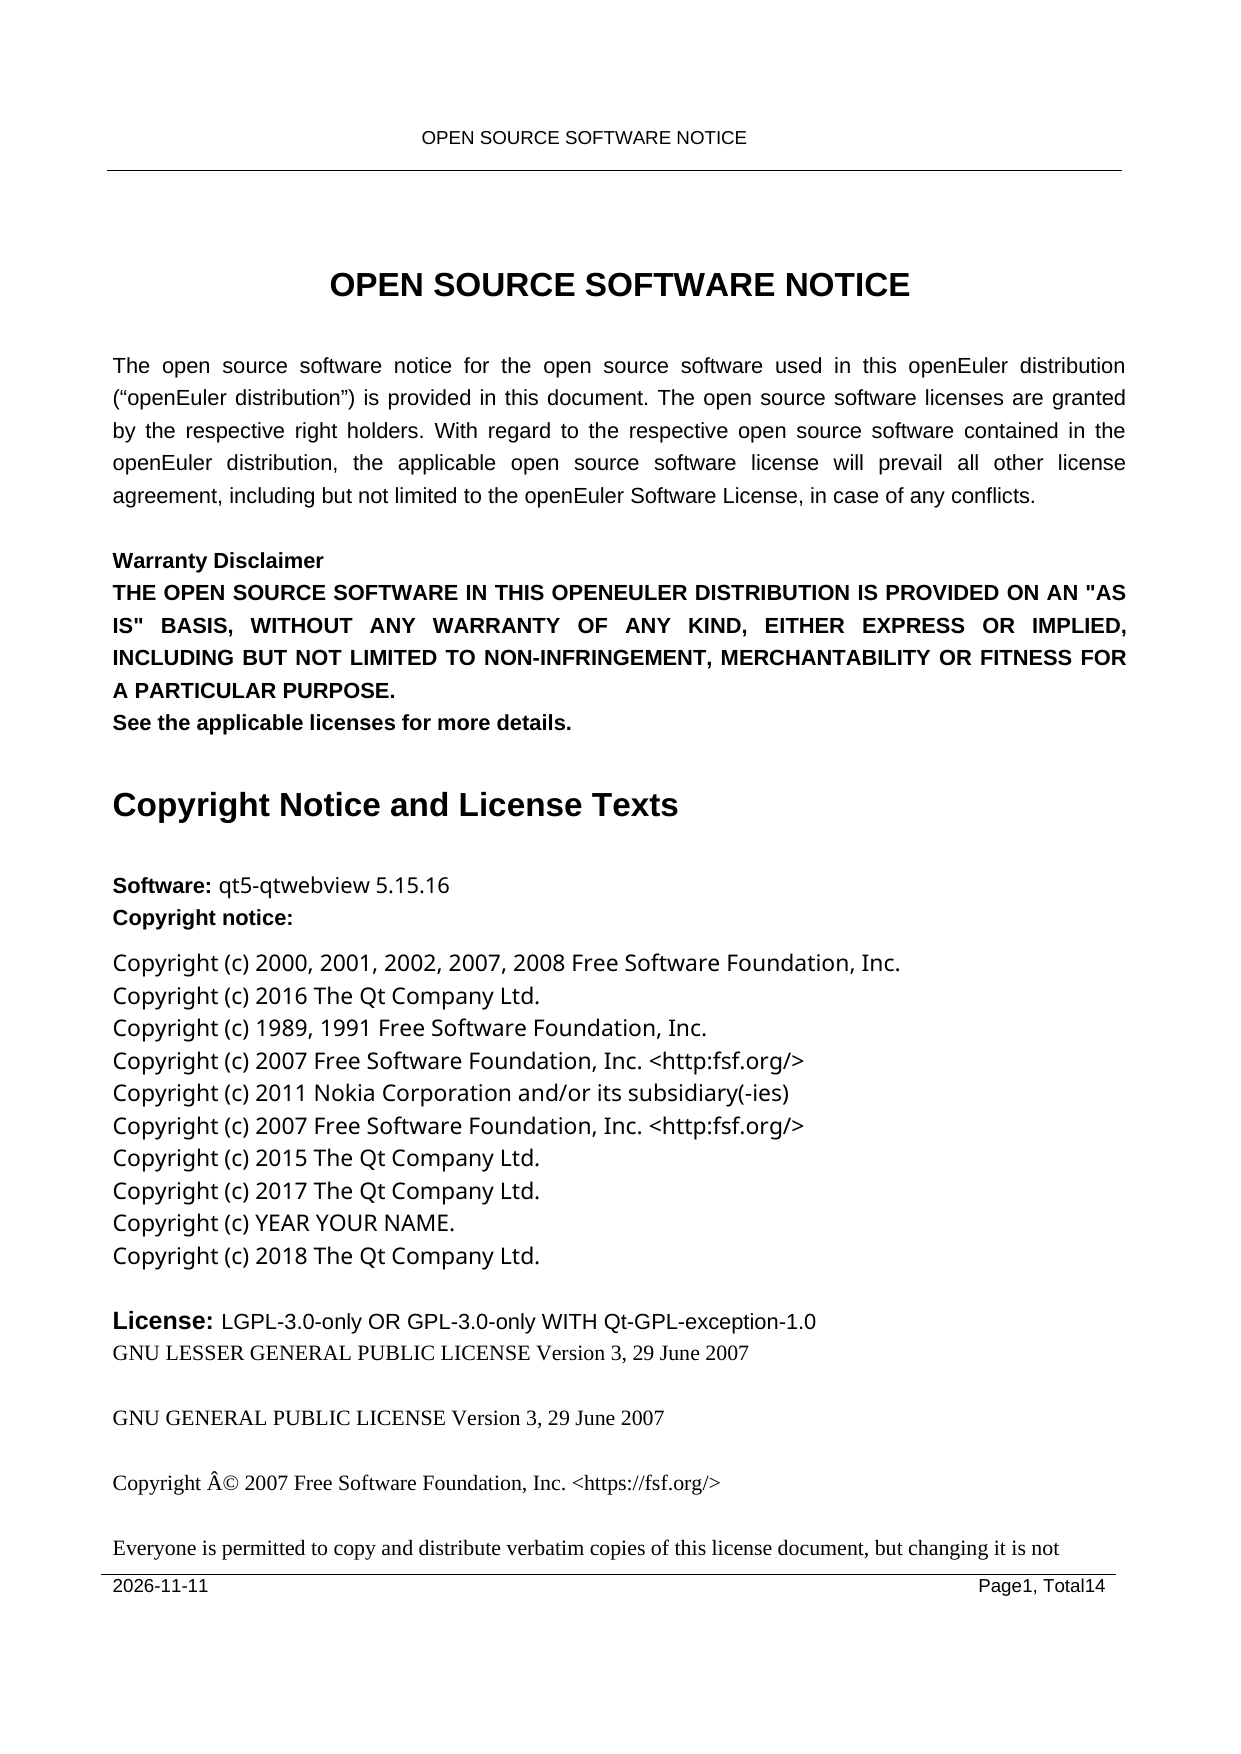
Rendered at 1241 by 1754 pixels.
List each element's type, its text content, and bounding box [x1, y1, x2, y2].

title Software: qt5-qtwebview 5.15.16 [112, 869, 1128, 901]
text Copyright notice: [112, 901, 1128, 934]
text OPEN SOURCE SOFTWARE NOTICE [112, 251, 1128, 316]
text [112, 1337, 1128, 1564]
text Copyright (c) 2000, 2001, 2002, 2007, 2008 Free Software Foundation, Inc. Copyright (c) 2016 The Qt Company Ltd. Copyright (c) 1989, 1991 Free Software Foundation, Inc. Copyright (c) 2007 Free Software Foundation, Inc. <http:fsf.org/> Copyright (c) 2011 Nokia Corporation and/or its subsidiary(-ies) Copyright (c) 2007 Free Software Foundation, Inc. <http:fsf.org/> Copyright (c) 2015 The Qt Company Ltd. Copyright (c) 2017 The Qt Company Ltd. Copyright (c) YEAR YOUR NAME. Copyright (c) 2018 The Qt Company Ltd. [112, 947, 1128, 1304]
text Warranty Disclaimer [112, 544, 1128, 576]
text The open source software notice for the open source software used in this openEuler distribution (“openEuler distribution”) is provided in this document. The open source software licenses are granted by the respective right holders. With regard to the respective open source software contained in the openEuler distribution, the applicable open source software license will prevail all other license agreement, including but not limited to the openEuler Software License, in case of any conflicts. [112, 349, 1128, 511]
text THE OPEN SOURCE SOFTWARE IN THIS OPENEULER DISTRIBUTION IS PROVIDED ON AN "AS IS" BASIS, WITHOUT ANY WARRANTY OF ANY KIND, EITHER EXPRESS OR IMPLIED, INCLUDING BUT NOT LIMITED TO NON-INFRINGEMENT, MERCHANTABILITY OR FITNESS FOR A PARTICULAR PURPOSE. See the applicable licenses for more details. [112, 576, 1128, 739]
text Copyright Notice and License Texts [112, 771, 1128, 836]
text License: LGPL-3.0-only OR GPL-3.0-only WITH Qt-GPL-exception-1.0 [112, 1304, 1128, 1337]
